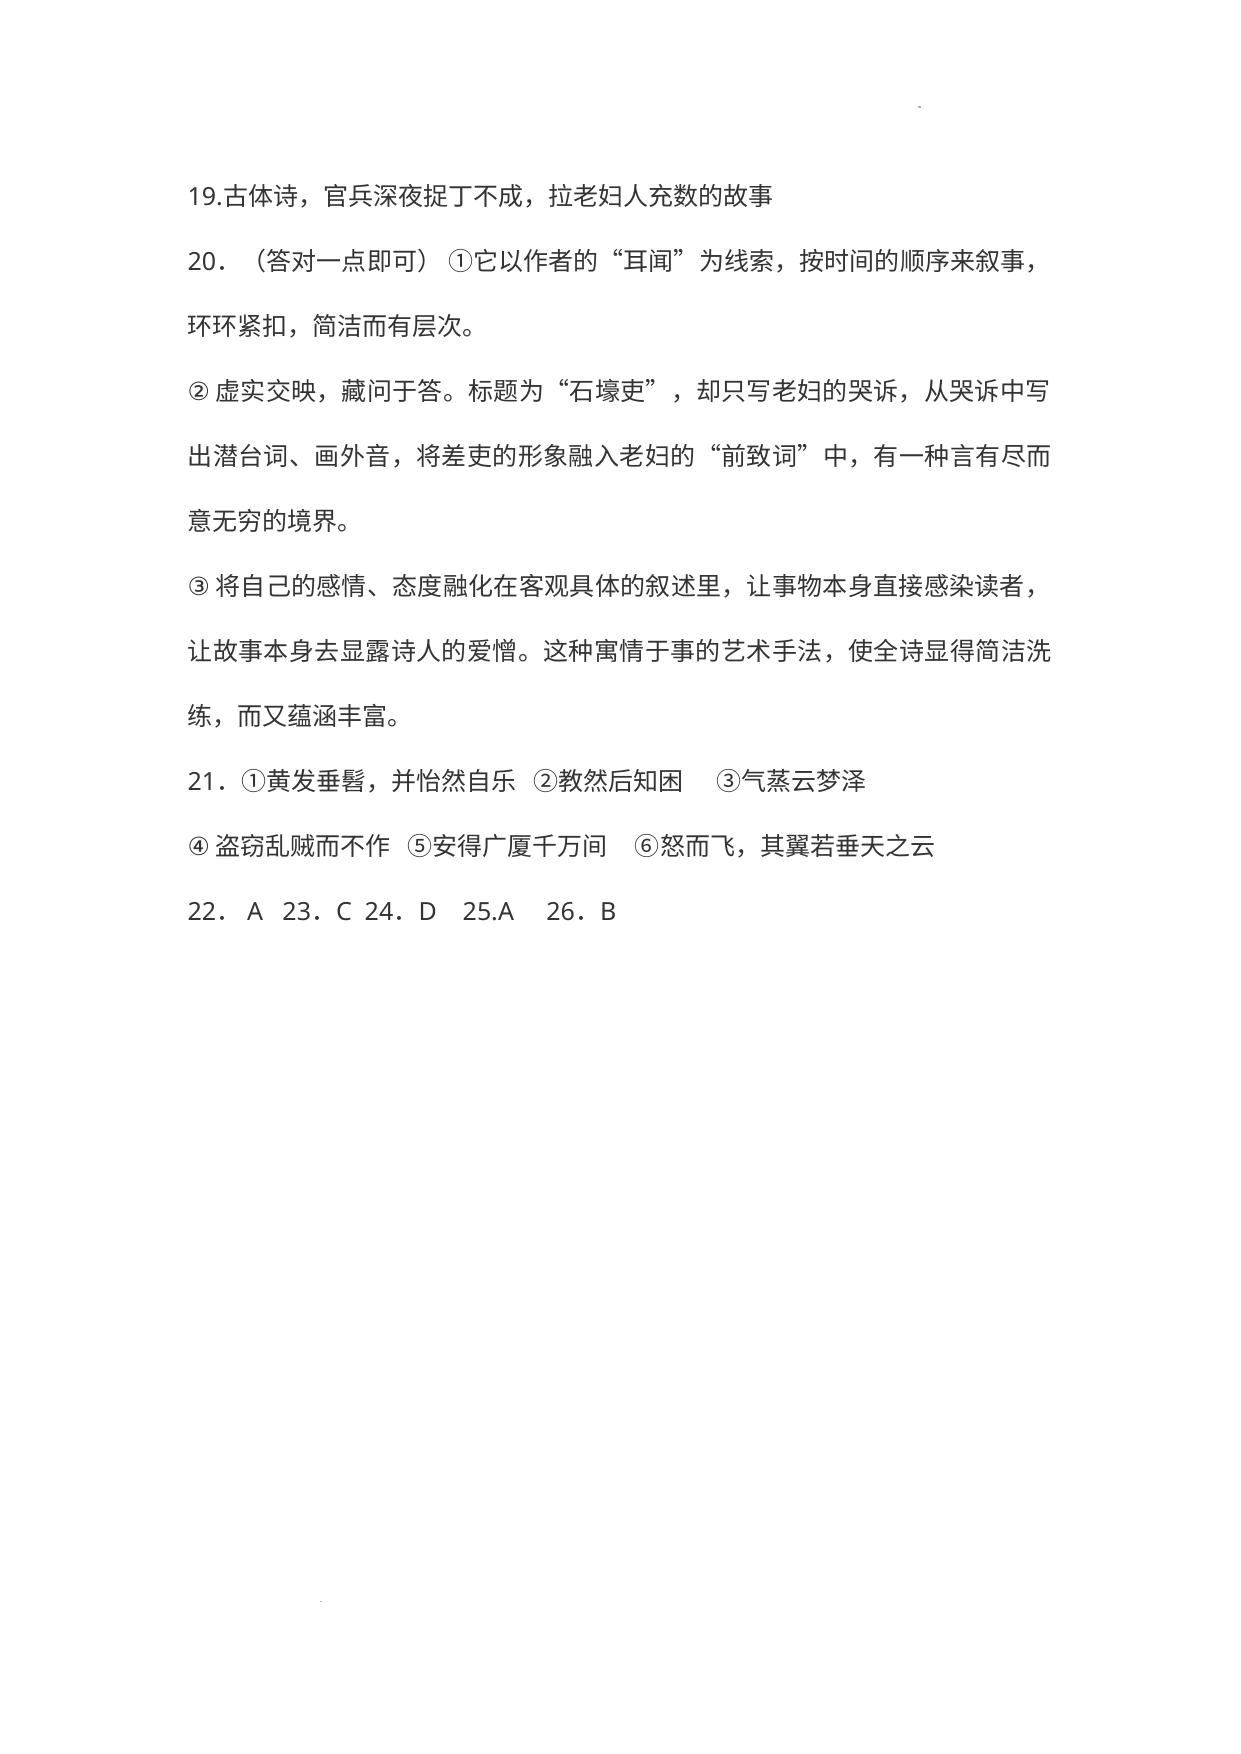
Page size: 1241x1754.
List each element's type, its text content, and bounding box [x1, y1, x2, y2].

text ④盗窃乱贼而不作 ⑤安得广厦千万间 ⑥怒而飞，其翼若垂天之云 [187, 812, 1053, 877]
text 21．①黄发垂髫，并怡然自乐 ②教然后知困 ③气蒸云梦泽 [187, 747, 1053, 812]
text 20．（答对一点即可） ①它以作者的“耳闻”为线索，按时间的顺序来叙事，环环紧扣，简洁而有层次。 [187, 227, 1053, 357]
text 22． A 23．C 24．D 25.A 26．B [187, 877, 1053, 942]
text 19.古体诗，官兵深夜捉丁不成，拉老妇人充数的故事 [187, 162, 1053, 227]
text ②虚实交映，藏问于答。标题为“石壕吏”，却只写老妇的哭诉，从哭诉中写出潜台词、画外音，将差吏的形象融入老妇的“前致词”中，有一种言有尽而意无穷的境界。 [187, 357, 1053, 552]
text ③将自己的感情、态度融化在客观具体的叙述里，让事物本身直接感染读者，让故事本身去显露诗人的爱憎。这种寓情于事的艺术手法，使全诗显得简洁洗练，而又蕴涵丰富。 [187, 552, 1053, 747]
